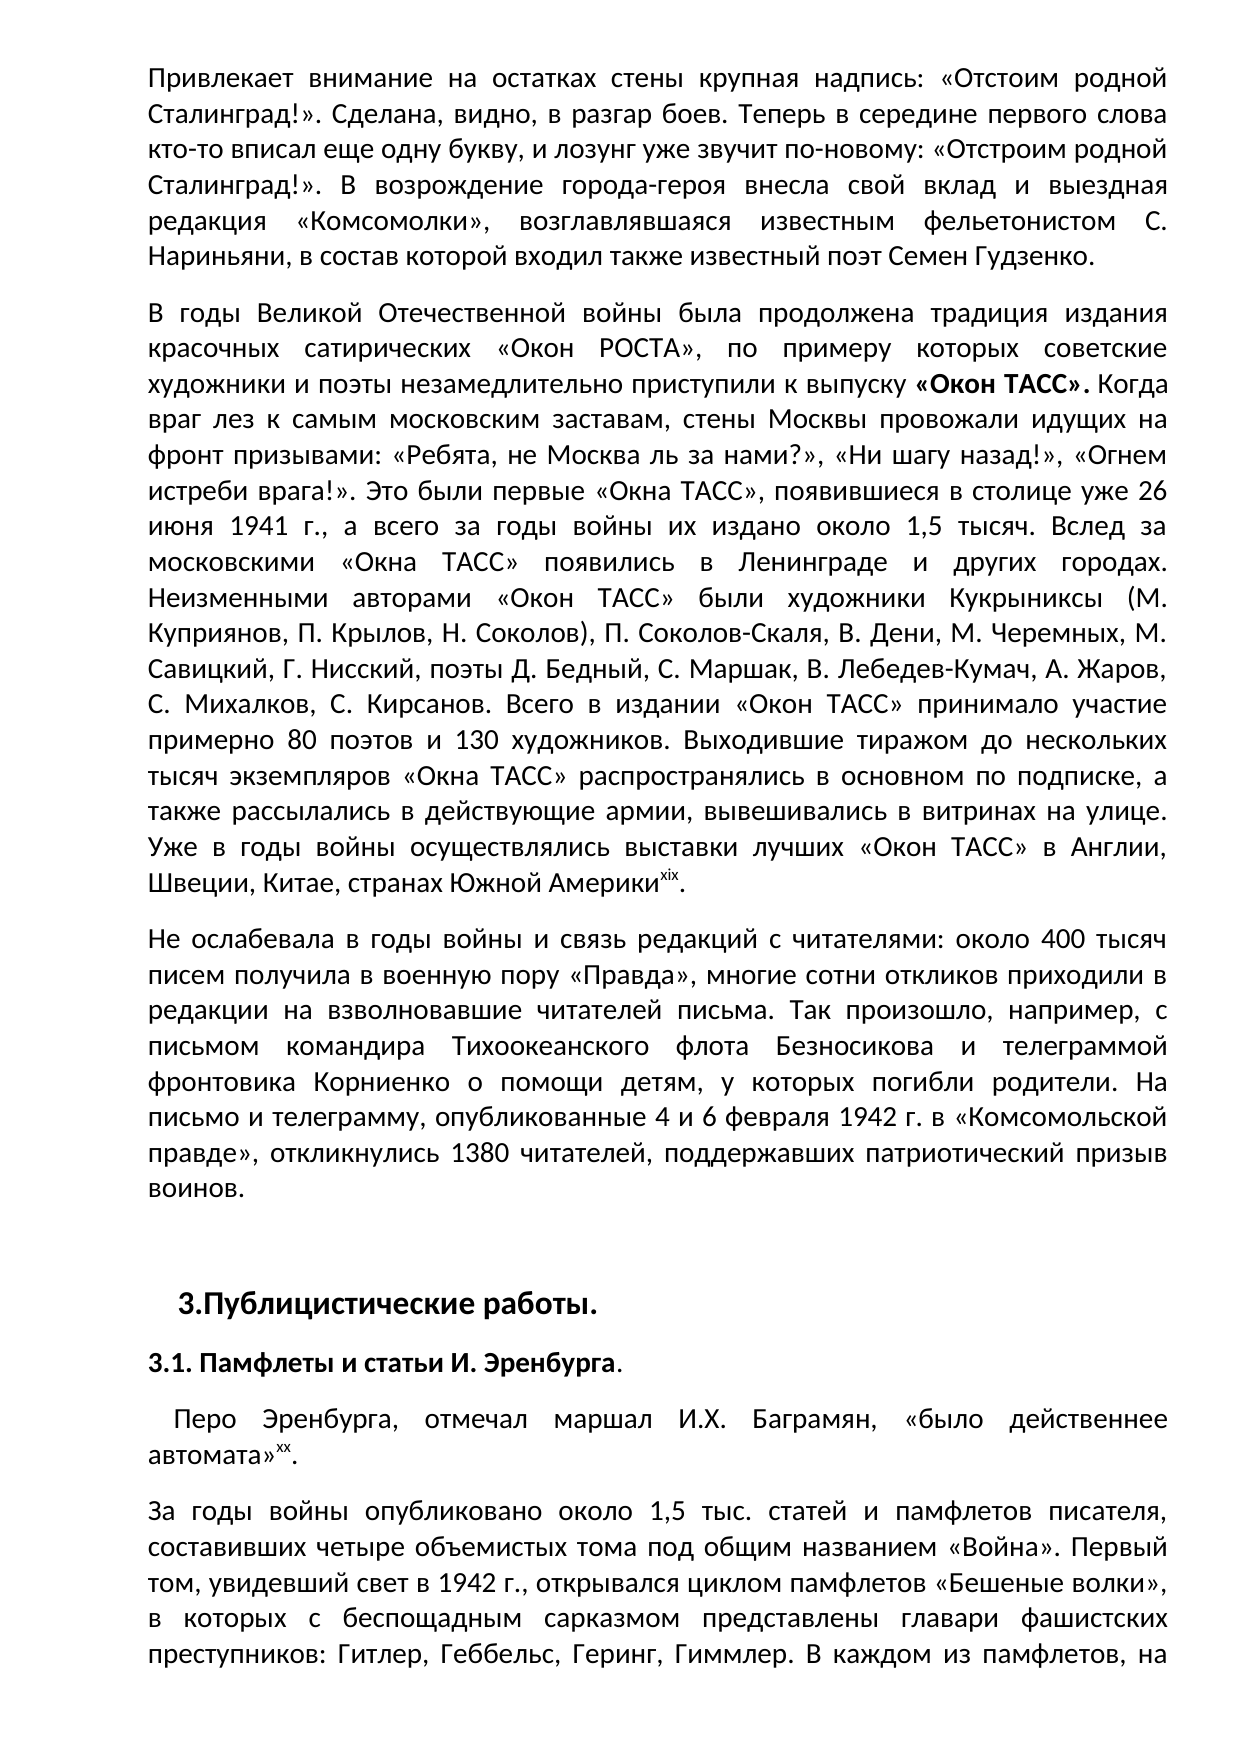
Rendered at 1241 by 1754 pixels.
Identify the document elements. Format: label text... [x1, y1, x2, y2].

text Перо Эренбурга, отмечал маршал И.Х. Баграмян, «было действеннее автомата». [148, 1400, 1169, 1472]
text 3.Публицистические работы. [177, 1282, 1169, 1323]
text Не ослабевала в годы войны и связь редакций с читателями: около 400 тысяч писем получила в военную пору «Правда», многие сотни откликов приходили в редакции на взволновавшие читателей письма. Так произошло, например, с письмом командира Тихоокеанского флота Безносикова и телеграммой фронтовика Корниенко о помощи детям, у которых погибли родители. На письмо и телеграмму, опубликованные 4 и 6 февраля 1942 г. в «Комсомольской правде», откликнулись 1380 читателей, поддержавших патриотический призыв воинов. [148, 920, 1169, 1205]
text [148, 59, 1169, 273]
text 3.1. Памфлеты и статьи И. Эренбурга. [148, 1344, 1169, 1379]
text В годы Великой Отечественной войны была продолжена традиция издания красочных сатирических «Окон РОСТА», по примеру которых советские художники и поэты незамедлительно приступили к выпуску «Окон ТАСС». Когда враг лез к самым московским заставам, стены Москвы провожали идущих на фронт призывами: «Ребята, не Москва ль за нами?», «Ни шагу назад!», «Огнем истреби врага!». Это были первые «Окна ТАСС», появившиеся в столице уже 26 июня 1941 г., а всего за годы войны их издано около 1,5 тысяч. Вслед за московскими «Окна ТАСС» появились в Ленинграде и других городах. Неизменными авторами «Окон ТАСС» были художники Кукрыниксы (М. Куприянов, П. Крылов, Н. Соколов), П. Соколов-Скаля, В. Дени, М. Черемных, М. Савицкий, Г. Нисский, поэты Д. Бедный, С. Маршак, В. Лебедев-Кумач, А. Жаров, С. Михалков, С. Кирсанов. Всего в издании «Окон ТАСС» принимало участие примерно 80 поэтов и 130 художников. Выходившие тиражом до нескольких тысяч экземпляров «Окна ТАСС» распространялись в основном по подписке, а также рассылались в действующие армии, вывешивались в витринах на улице. Уже в годы войны осуществлялись выставки лучших «Окон ТАСС» в Англии, Швеции, Китае, странах Южной Америки. [148, 294, 1169, 899]
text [148, 1492, 1169, 1671]
